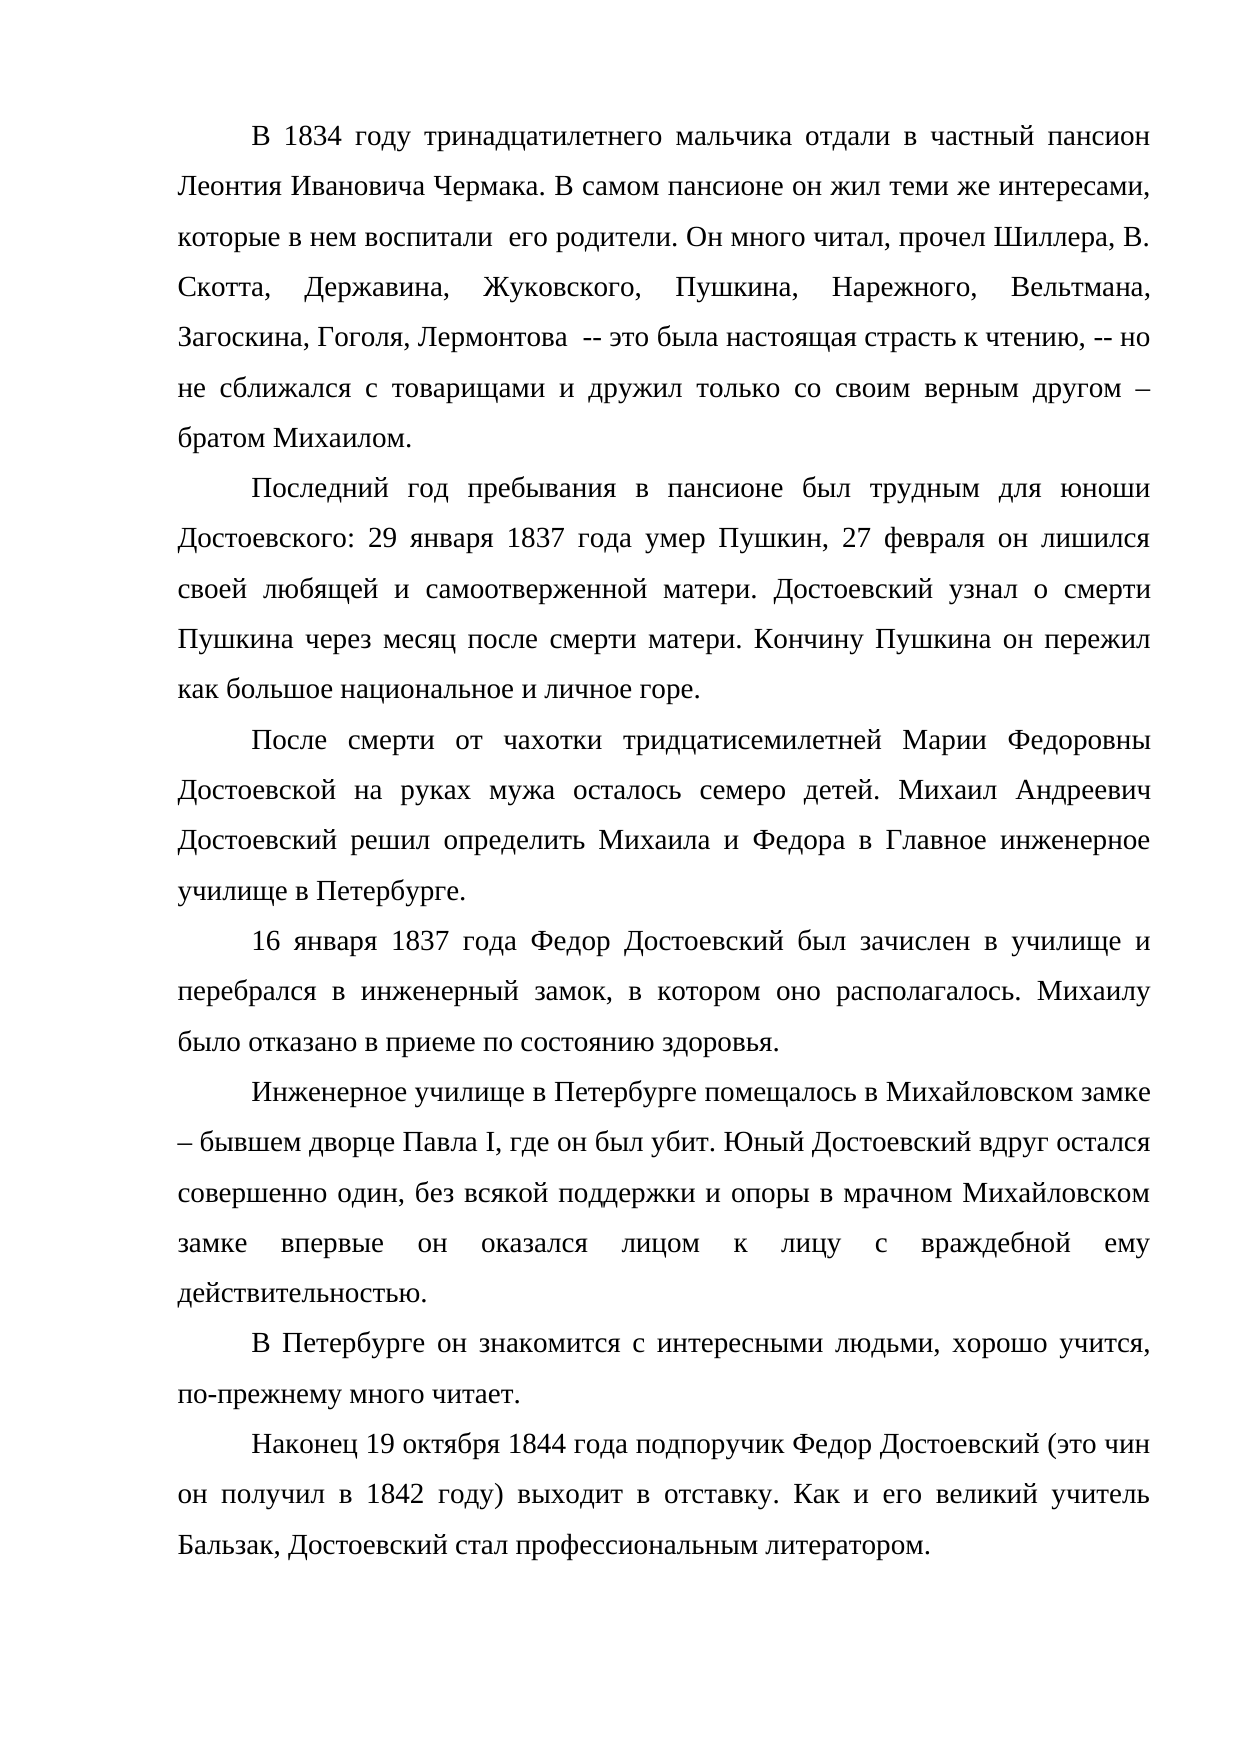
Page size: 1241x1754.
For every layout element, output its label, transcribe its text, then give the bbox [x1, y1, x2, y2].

text Последний год пребывания в пансионе был трудным для юноши Достоевского: 29 января 1837 года умер Пушкин, 27 февраля он лишился своей любящей и самоотверженной матери. Достоевский узнал о смерти Пушкина через месяц после смерти матери. Кончину Пушкина он пережил как большое национальное и личное горе. [177, 470, 1152, 705]
text Наконец 19 октября 1844 года подпоручик Федор Достоевский (это чин он получил в 1842 году) выходит в отставку. Как и его великий учитель Бальзак, Достоевский стал профессиональным литератором. [177, 1426, 1152, 1560]
text После смерти от чахотки тридцатисемилетней Марии Федоровны Достоевской на руках мужа осталось семеро детей. Михаил Андреевич Достоевский решил определить Михаила и Федора в Главное инженерное училище в Петербурге. [177, 722, 1152, 906]
text В 1834 году тринадцатилетнего мальчика отдали в частный пансион Леонтия Ивановича Чермака. В самом пансионе он жил теми же интересами, которые в нем воспитали его родители. Он много читал, прочел Шиллера, В. Скотта, Державина, Жуковского, Пушкина, Нарежного, Вельтмана, Загоскина, Гоголя, Лермонтова -- это была настоящая страсть к чтению, -- но не сближался с товарищами и дружил только со своим верным другом – братом Михаилом. [177, 118, 1152, 453]
text Инженерное училище в Петербурге помещалось в Михайловском замке – бывшем дворце Павла I, где он был убит. Юный Достоевский вдруг остался совершенно один, без всякой поддержки и опоры в мрачном Михайловском замке впервые он оказался лицом к лицу с враждебной ему действительностью. [177, 1074, 1152, 1309]
text 16 января 1837 года Федор Достоевский был зачислен в училище и перебрался в инженерный замок, в котором оно располагалось. Михаилу было отказано в приеме по состоянию здоровья. [177, 923, 1152, 1057]
text В Петербурге он знакомится с интересными людьми, хорошо учится, по-прежнему много читает. [177, 1326, 1152, 1409]
